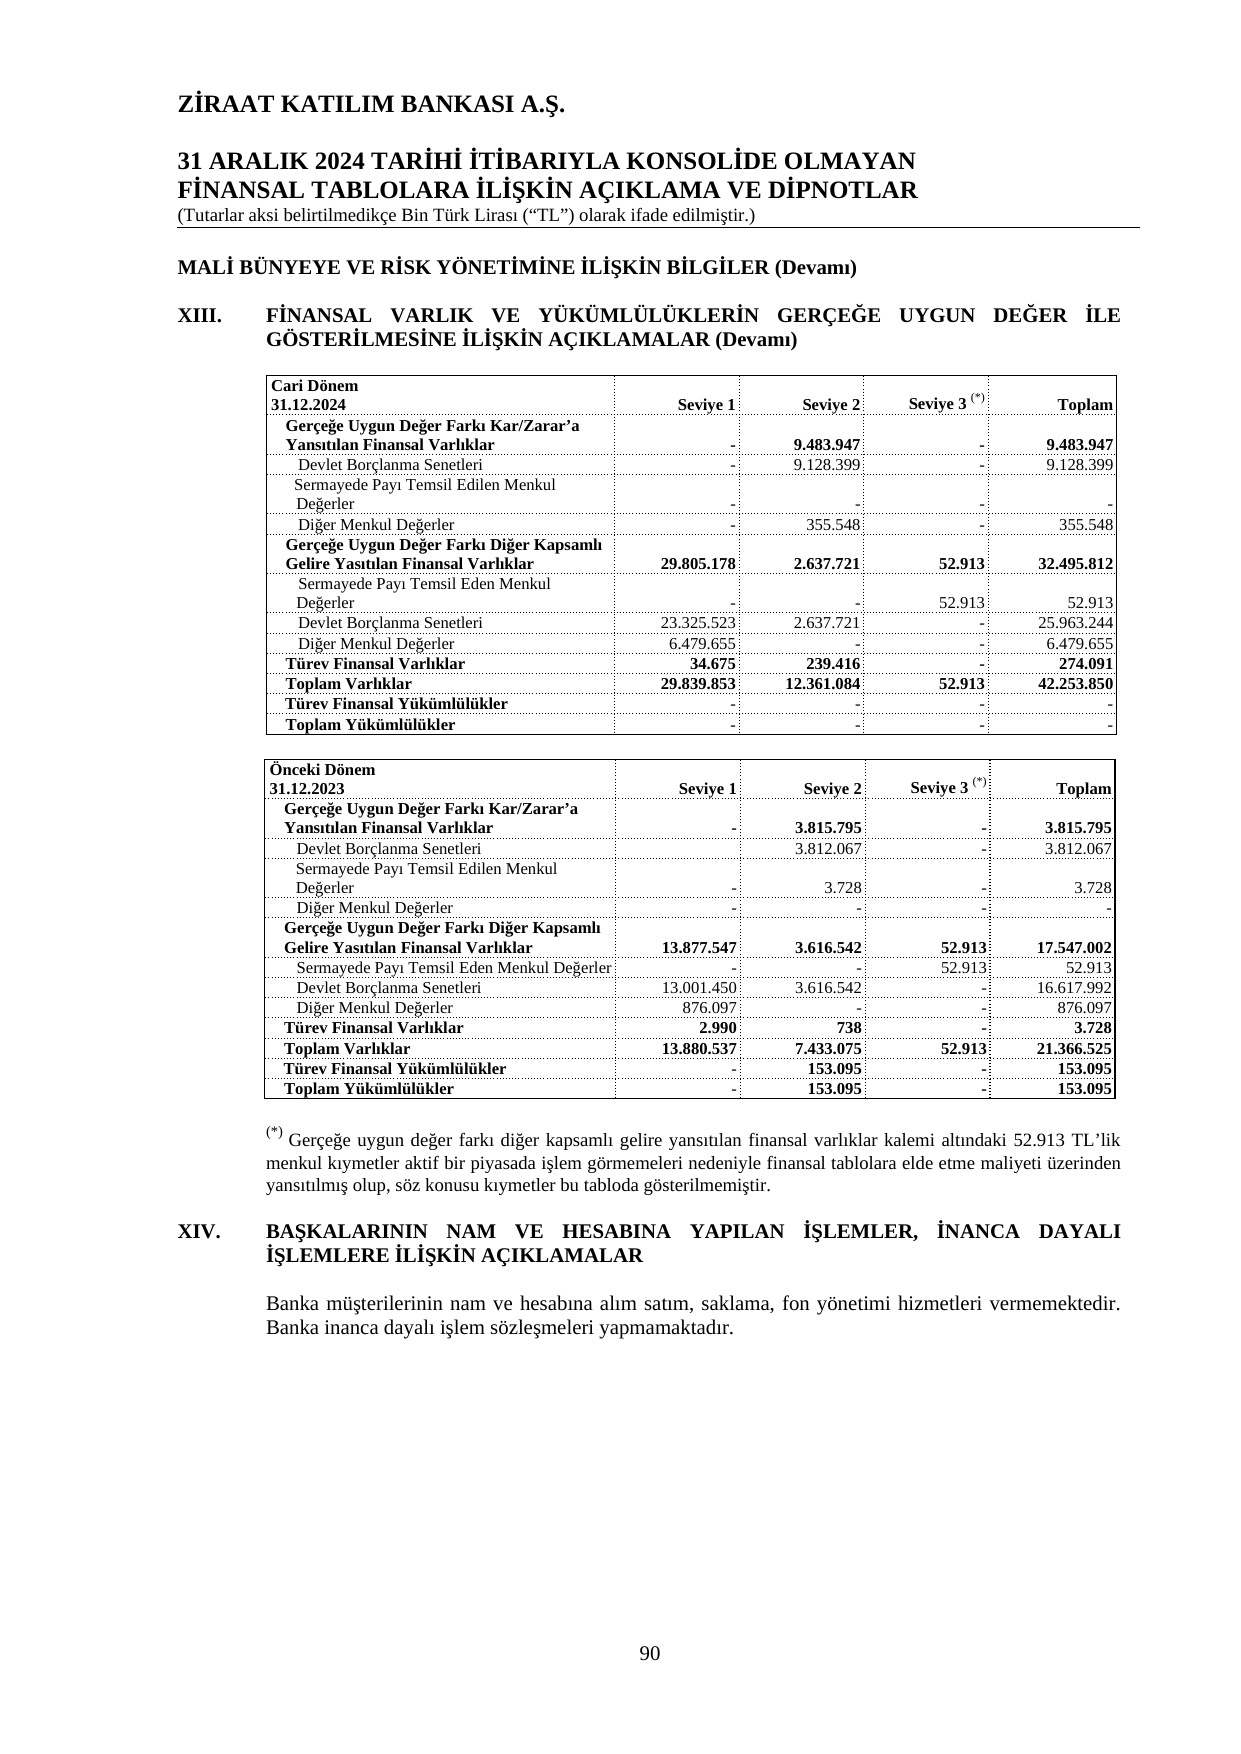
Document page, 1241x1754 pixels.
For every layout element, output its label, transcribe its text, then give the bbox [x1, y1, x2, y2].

text XIII. FİNANSAL VARLIK VE YÜKÜMLÜLÜKLERİN GERÇEĞE UYGUN DEĞER İLE GÖSTERİLMESİNE İLİŞKİN AÇIKLAMALAR (Devamı) [177, 303, 1122, 351]
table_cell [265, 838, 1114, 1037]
text Banka müşterilerinin nam ve hesabına alım satım, saklama, fon yönetimi hizmetleri vermemektedir. Banka inanca dayalı işlem sözleşmeleri yapmamaktadır. [266, 1291, 1122, 1339]
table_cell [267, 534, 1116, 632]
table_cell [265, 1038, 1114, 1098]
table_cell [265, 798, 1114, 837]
text MALİ BÜNYEYE VE RİSK YÖNETİMİNE İLİŞKİN BİLGİLER (Devamı) [177, 255, 1122, 279]
text (*) Gerçeğe uygun değer farkı diğer kapsamlı gelire yansıtılan finansal varlıklar kalemi altındaki 52.913 TL’lik menkul kıymetler aktif bir piyasada işlem görmemeleri nedeniyle finansal tablolara elde etme maliyeti üzerinden yansıtılmış olup, söz konusu kıymetler bu tabloda gösterilmemiştir. [266, 1123, 1122, 1195]
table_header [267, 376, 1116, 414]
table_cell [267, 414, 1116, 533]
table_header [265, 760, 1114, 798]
text XIV. BAŞKALARININ NAM VE HESABINA YAPILAN İŞLEMLER, İNANCA DAYALI İŞLEMLERE İLİŞKİN AÇIKLAMALAR [177, 1219, 1122, 1267]
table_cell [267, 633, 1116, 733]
